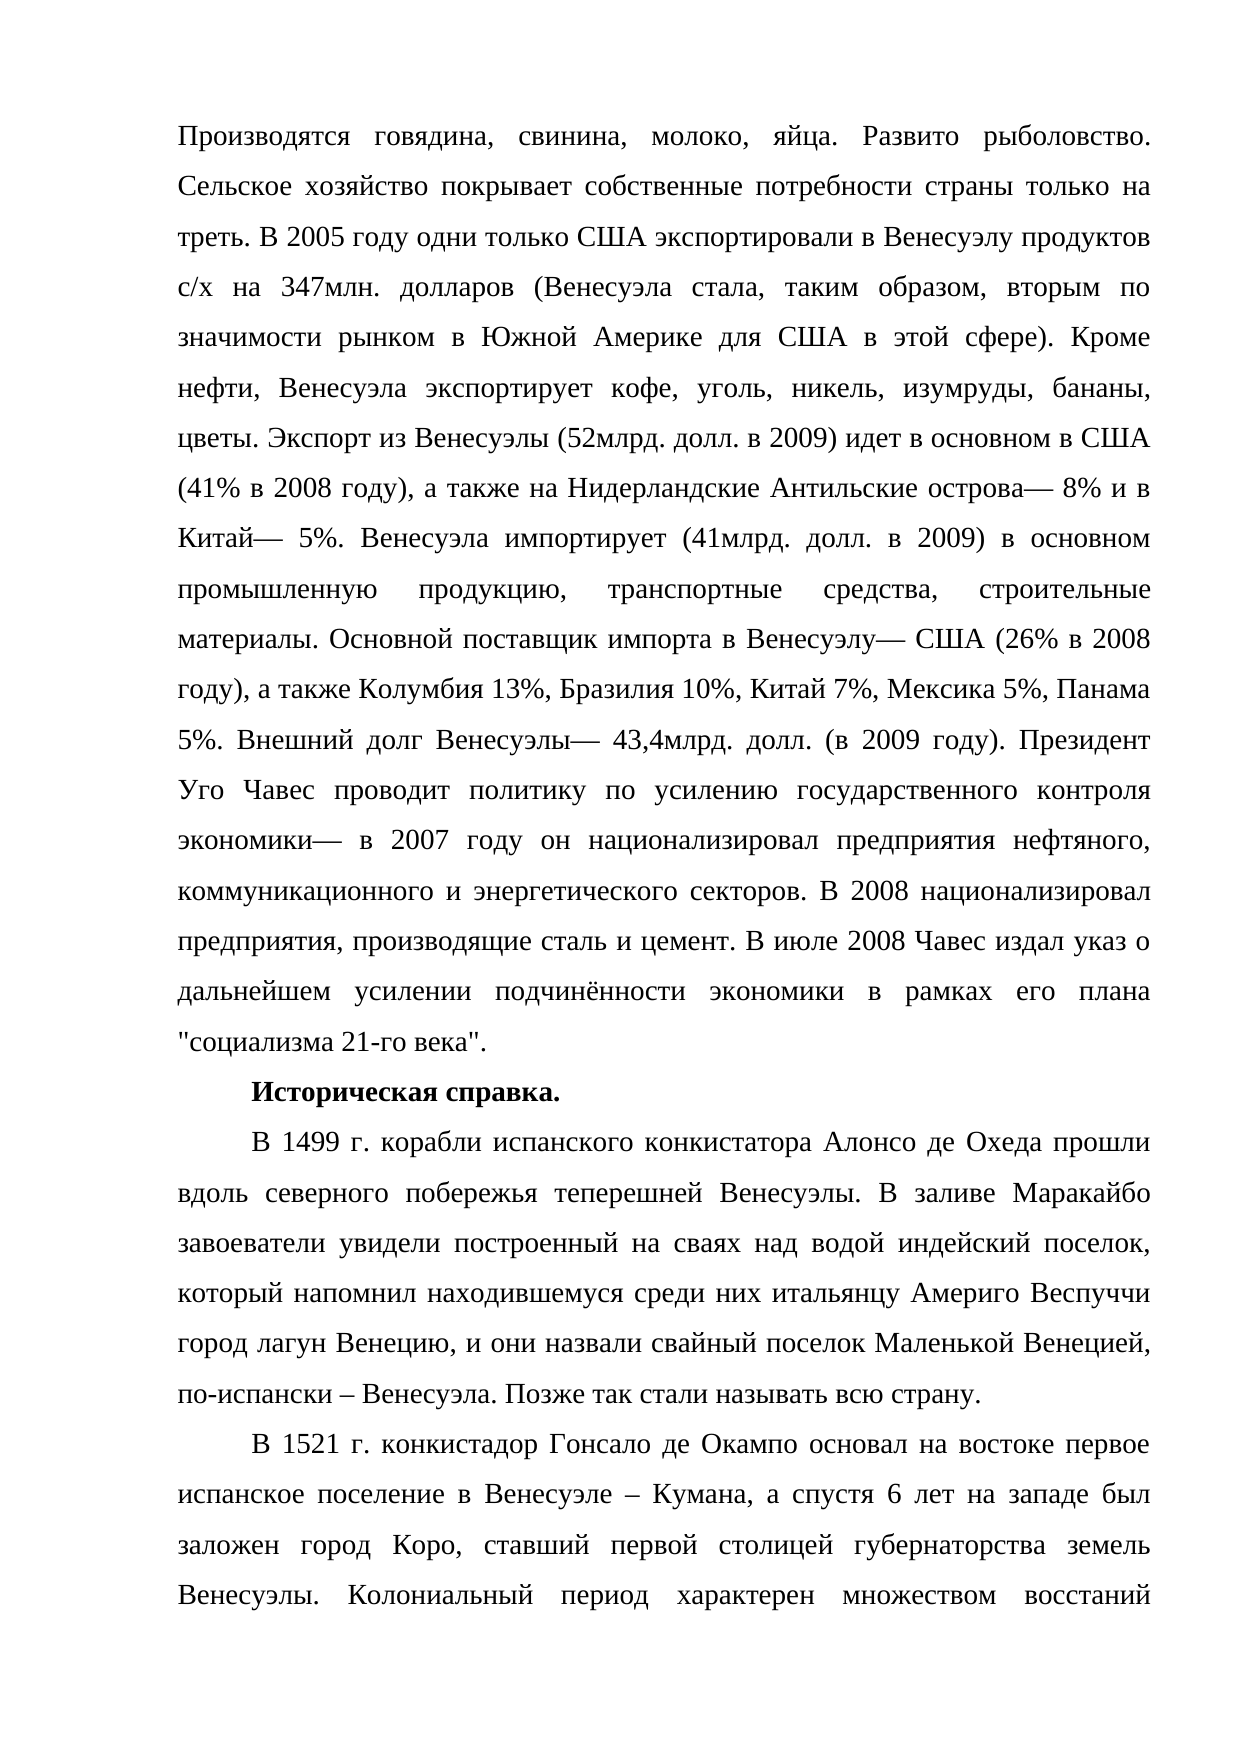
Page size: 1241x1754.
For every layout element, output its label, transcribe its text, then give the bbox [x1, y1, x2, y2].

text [177, 118, 1152, 1057]
text В 1499 г. корабли испанского конкистатора Алонсо де Охеда прошли вдоль северного побережья теперешней Венесуэлы. В заливе Маракайбо завоеватели увидели построенный на сваях над водой индейский поселок, который напомнил находившемуся среди них итальянцу Америго Веспуччи город лагун Венецию, и они назвали свайный поселок Маленькой Венецией, по-испански – Венесуэла. Позже так стали называть всю страну. [177, 1124, 1152, 1409]
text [177, 1426, 1152, 1611]
text Историческая справка. [177, 1074, 1152, 1108]
